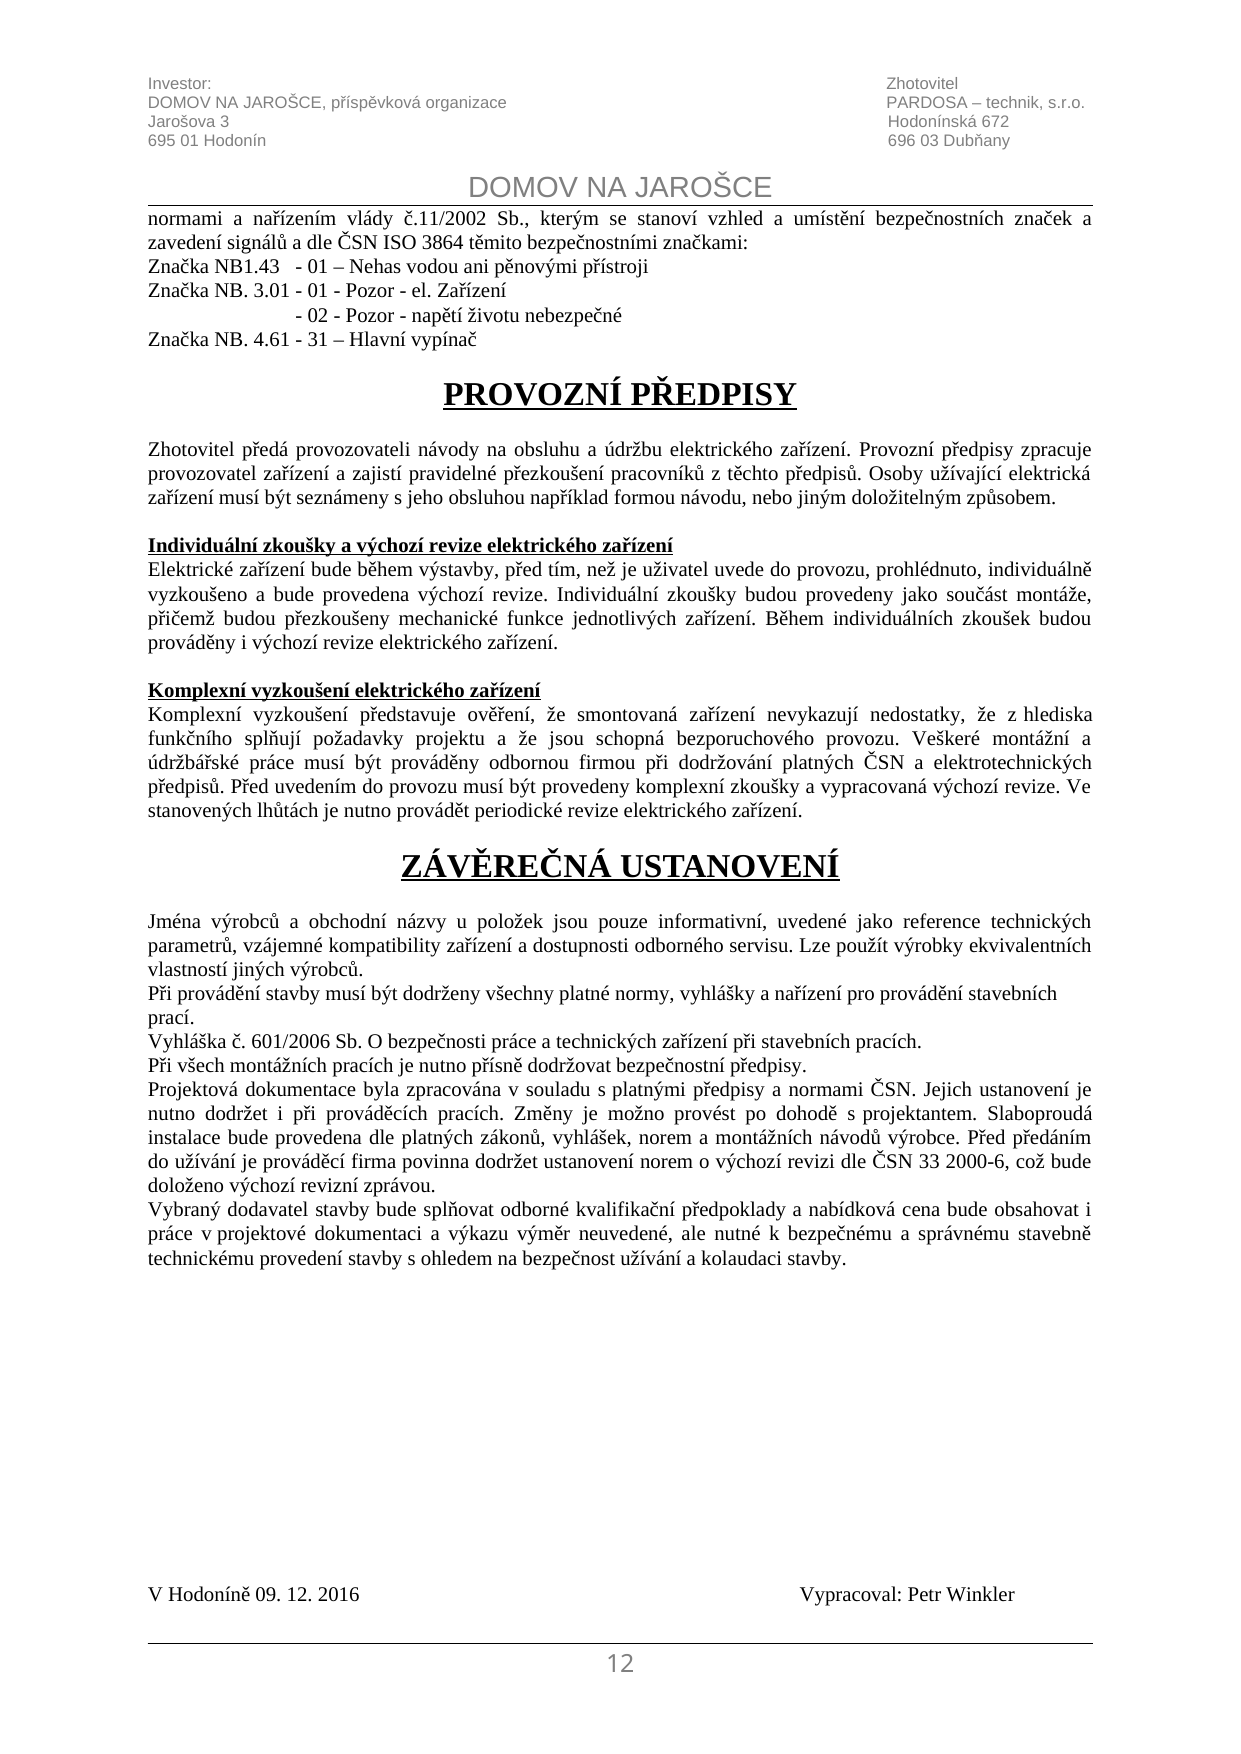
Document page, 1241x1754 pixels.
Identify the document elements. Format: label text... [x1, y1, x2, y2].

subtitle ZÁVĚREČNÁ USTANOVENÍ [148, 846, 1093, 884]
text Vybraný dodavatel stavby bude splňovat odborné kvalifikační předpoklady a nabídková cena bude obsahovat i práce v projektové dokumentaci a výkazu výměr neuvedené, ale nutné k bezpečnému a správnému stavebně technickému provedení stavby s ohledem na bezpečnost užívání a kolaudaci stavby. [148, 1197, 1093, 1269]
text Elektrické zařízení bude během výstavby, před tím, než je uživatel uvede do provozu, prohlédnuto, individuálně vyzkoušeno a bude provedena výchozí revize. Individuální zkoušky budou provedeny jako součást montáže, přičemž budou přezkoušeny mechanické funkce jednotlivých zařízení. Během individuálních zkoušek budou prováděny i výchozí revize elektrického zařízení. [148, 557, 1093, 654]
text Značka NB. 4.61 - 31 – Hlavní vypínač [148, 327, 1093, 351]
text V Hodoníně 09. 12. 2016 Vypracoval: Petr Winkler [148, 1582, 1093, 1606]
text Projektová dokumentace byla zpracována v souladu s platnými předpisy a normami ČSN. Jejich ustanovení je nutno dodržet i při prováděcích pracích. Změny je možno provést po dohodě s projektantem. Slaboproudá instalace bude provedena dle platných zákonů, vyhlášek, norem a montážních návodů výrobce. Před předáním do užívání je prováděcí firma povinna dodržet ustanovení norem o výchozí revizi dle ČSN 33 2000-6, což bude doloženo výchozí revizní zprávou. [148, 1077, 1093, 1197]
text Značka NB1.43 - 01 – Nehas vodou ani pěnovými přístroji [148, 254, 1093, 278]
subtitle PROVOZNÍ PŘEDPISY [148, 375, 1093, 413]
text Jména výrobců a obchodní názvy u položek jsou pouze informativní, uvedené jako reference technických parametrů, vzájemné kompatibility zařízení a dostupnosti odborného servisu. Lze použít výrobky ekvivalentních vlastností jiných výrobců. [148, 908, 1093, 981]
text Při provádění stavby musí být dodrženy všechny platné normy, vyhlášky a nařízení pro provádění stavebních prací. [148, 981, 1093, 1029]
text Zhotovitel předá provozovateli návody na obsluhu a údržbu elektrického zařízení. Provozní předpisy zpracuje provozovatel zařízení a zajistí pravidelné přezkoušení pracovníků z těchto předpisů. Osoby užívající elektrická zařízení musí být seznámeny s jeho obsluhou například formou návodu, nebo jiným doložitelným způsobem. [148, 437, 1093, 509]
text Komplexní vyzkoušení elektrického zařízení [148, 678, 1093, 702]
text Individuální zkoušky a výchozí revize elektrického zařízení [148, 533, 1093, 557]
text Komplexní vyzkoušení představuje ověření, že smontovaná zařízení nevykazují nedostatky, že z hlediska funkčního splňují požadavky projektu a že jsou schopná bezporuchového provozu. Veškeré montážní a údržbářské práce musí být prováděny odbornou firmou při dodržování platných ČSN a elektrotechnických předpisů. Před uvedením do provozu musí být provedeny komplexní zkoušky a vypracovaná výchozí revize. Ve stanovených lhůtách je nutno provádět periodické revize elektrického zařízení. [148, 702, 1093, 822]
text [148, 206, 1093, 254]
text Značka NB. 3.01 - 01 - Pozor - el. Zařízení [148, 278, 1093, 302]
text Vyhláška č. 601/2006 Sb. O bezpečnosti práce a technických zařízení při stavebních pracích. [148, 1029, 1093, 1053]
text Při všech montážních pracích je nutno přísně dodržovat bezpečnostní předpisy. [148, 1053, 1093, 1077]
text - 02 - Pozor - napětí životu nebezpečné [148, 302, 1093, 327]
